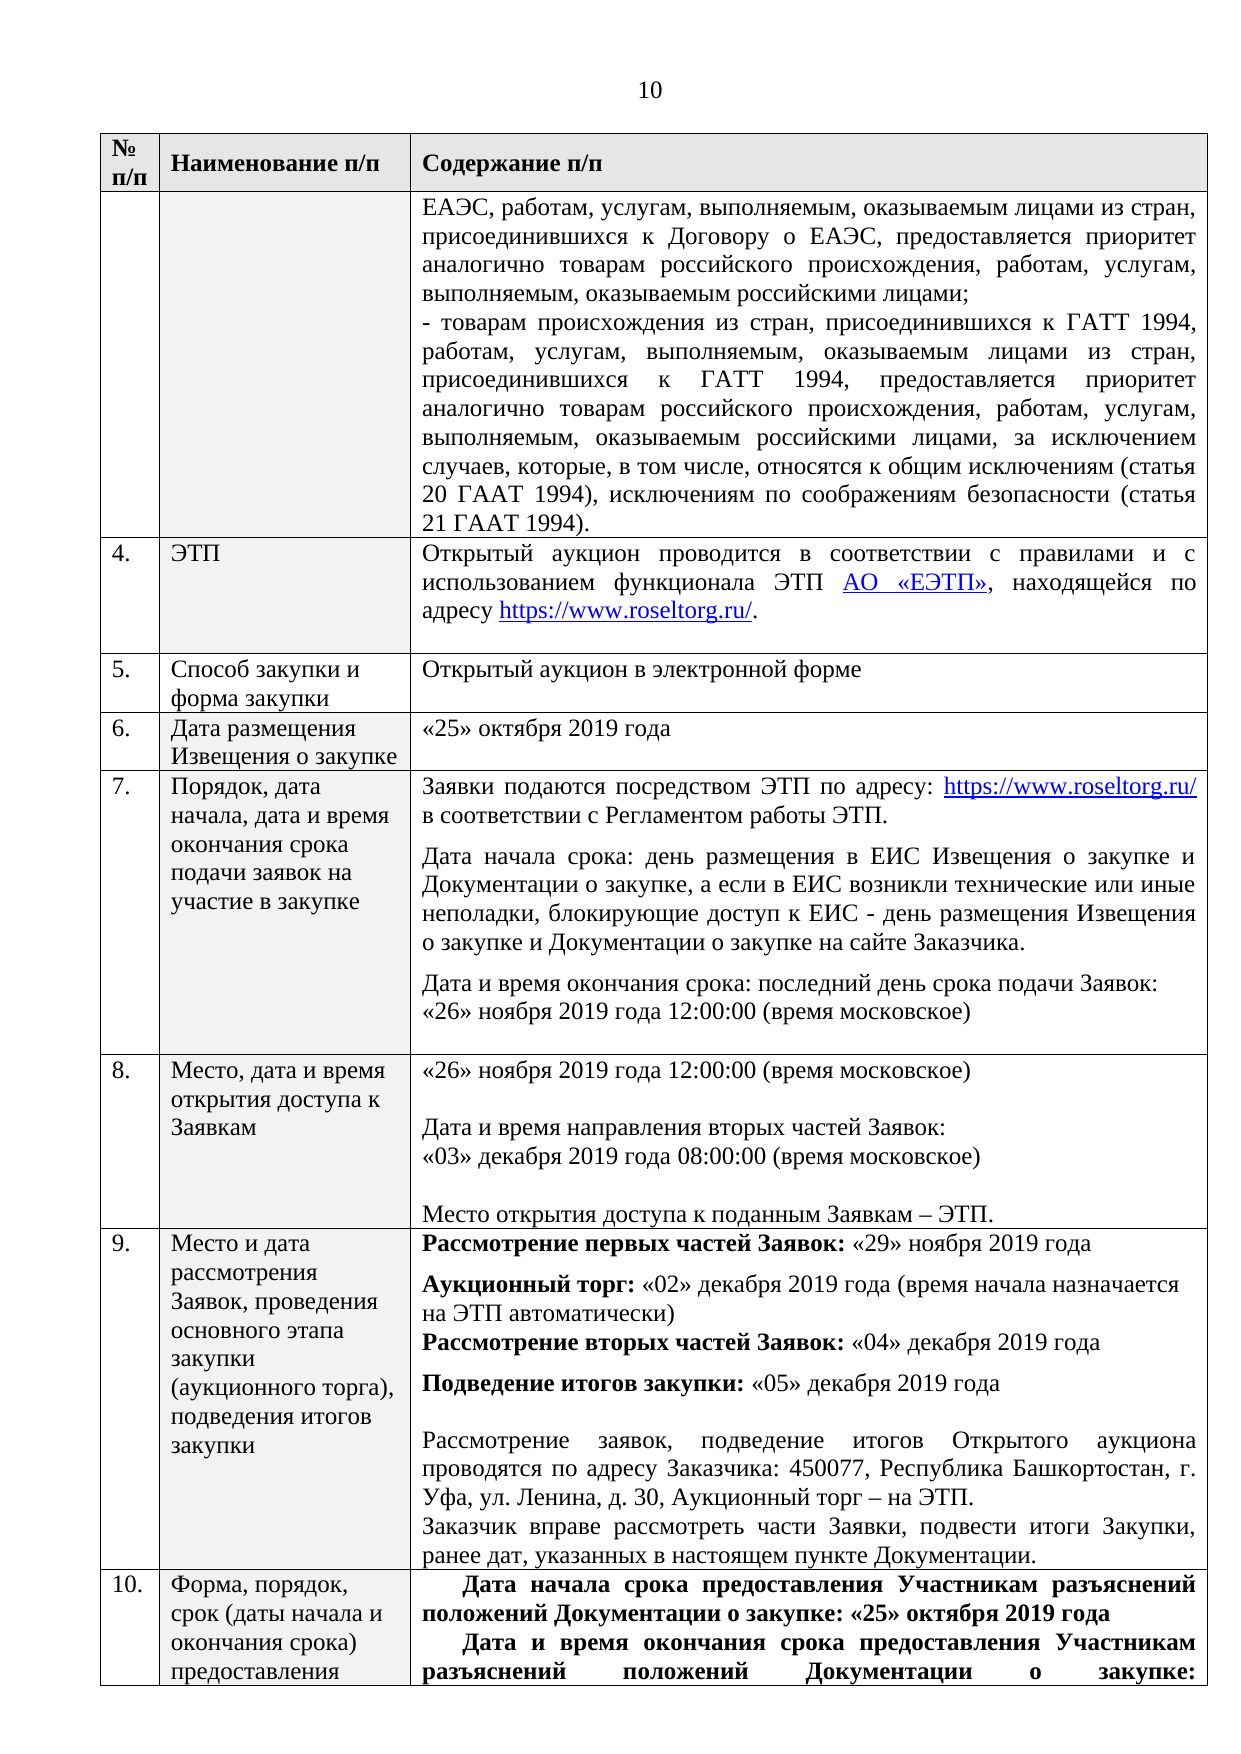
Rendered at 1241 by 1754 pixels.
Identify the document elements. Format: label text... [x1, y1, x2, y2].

table_cell Рассмотрение первых частей Заявок: Аукционный торг: (время начала назначается на ЭТП автоматически) Рассмотрение вторых частей Заявок: Подведение итогов закупки: Рассмотрение заявок, подведение итогов Открытого аукциона проводятся по адресу Заказчика: 450077, Республика Башкортостан, г. Уфа, ул. Ленина, д. 30, Аукционный торг – на ЭТП. Заказчик вправе рассмотреть части Заявки, подвести итоги Закупки, ранее дат, указанных в настоящем пункте Документации. [411, 1229, 1207, 1568]
table_cell [101, 713, 159, 770]
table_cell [411, 192, 1207, 537]
table_cell Дата размещения Извещения о закупке [160, 713, 410, 770]
table_header № п/п [101, 134, 159, 191]
table_cell ЭТП [160, 538, 410, 653]
table_cell Способ закупки и форма закупки [160, 654, 410, 712]
table_cell [101, 1570, 159, 1684]
table_cell 12:00:00 (время московское) Дата и время направления вторых частей Заявок: 08:00:00 (время московское) Место открытия доступа к поданным Заявкам – ЭТП. [411, 1055, 1207, 1227]
table_cell [101, 1055, 159, 1227]
table_header Содержание п/п [411, 134, 1207, 191]
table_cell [160, 1570, 410, 1684]
table_cell [101, 654, 159, 712]
table_cell [101, 192, 159, 537]
table_cell [101, 1229, 159, 1568]
table_cell [101, 771, 159, 1054]
table_header Наименование п/п [160, 134, 410, 191]
table_cell Открытый аукцион в электронной форме [411, 654, 1207, 712]
table_cell Место и дата рассмотрения Заявок, проведения основного этапа закупки (аукционного торга), подведения итогов закупки [160, 1229, 410, 1568]
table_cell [411, 1570, 1207, 1684]
table_cell Заявки подаются посредством ЭТП по адресу: https://www.roseltorg.ru/ в соответствии с Регламентом работы ЭТП. Дата начала срока: день размещения в ЕИС Извещения о закупке и Документации о закупке, а если в ЕИС возникли технические или иные неполадки, блокирующие доступ к ЕИС - день размещения Извещения о закупке и Документации о закупке на сайте Заказчика. Дата и время окончания срока: последний день срока подачи Заявок: 12:00:00 (время московское) [411, 771, 1207, 1054]
table_cell [411, 713, 1207, 770]
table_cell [160, 192, 410, 537]
table_cell Порядок, дата начала, дата и время окончания срока подачи заявок на участие в закупке [160, 771, 410, 1054]
table_cell [101, 538, 159, 653]
table_cell Место, дата и время открытия доступа к Заявкам [160, 1055, 410, 1227]
table_cell Открытый аукцион проводится в соответствии с правилами и с использованием функционала ЭТП АО «ЕЭТП», находящейся по адресу https://www.roseltorg.ru/. [411, 538, 1207, 653]
